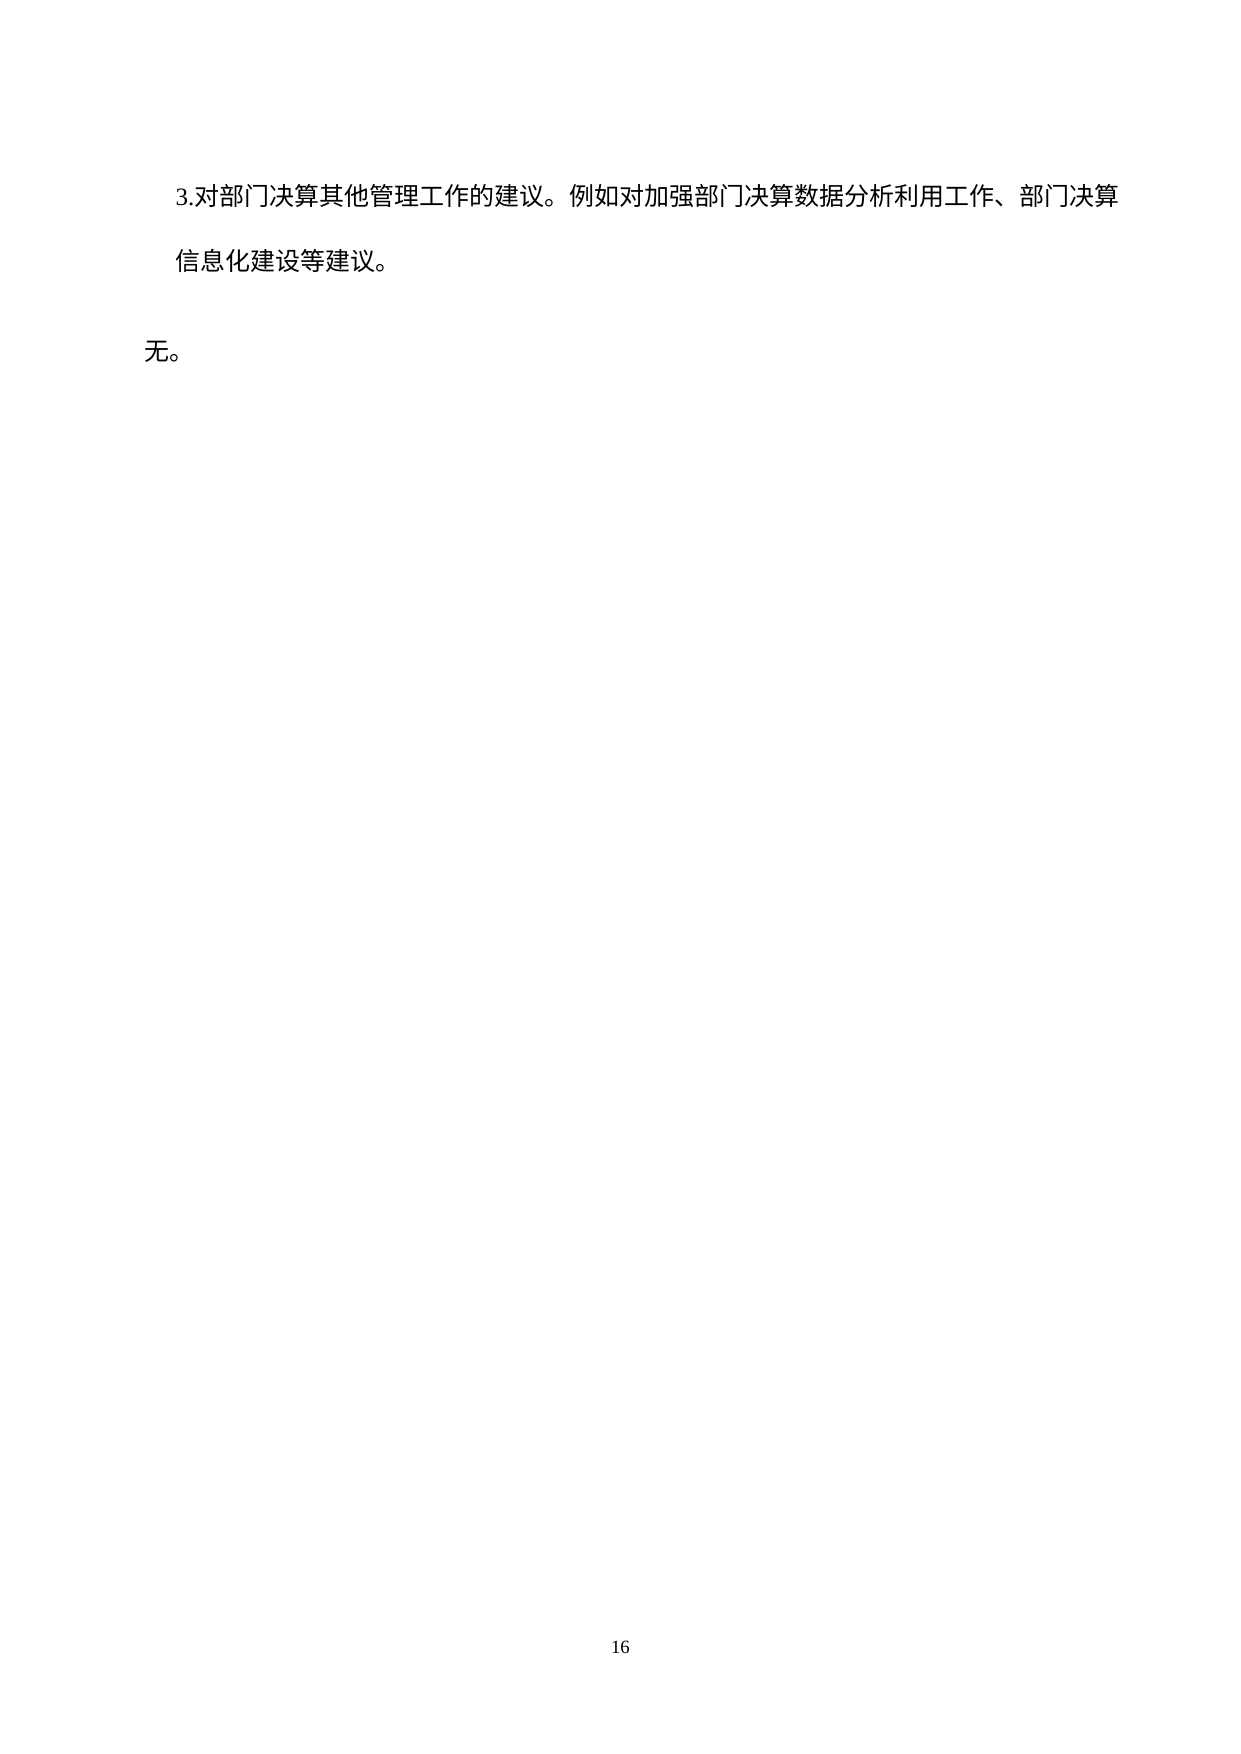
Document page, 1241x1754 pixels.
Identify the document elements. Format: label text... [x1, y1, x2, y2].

text 无。 [113, 317, 1127, 382]
text 3.对部门决算其他管理工作的建议。例如对加强部门决算数据分析利用工作、部门决算信息化建设等建议。 [113, 162, 1127, 292]
